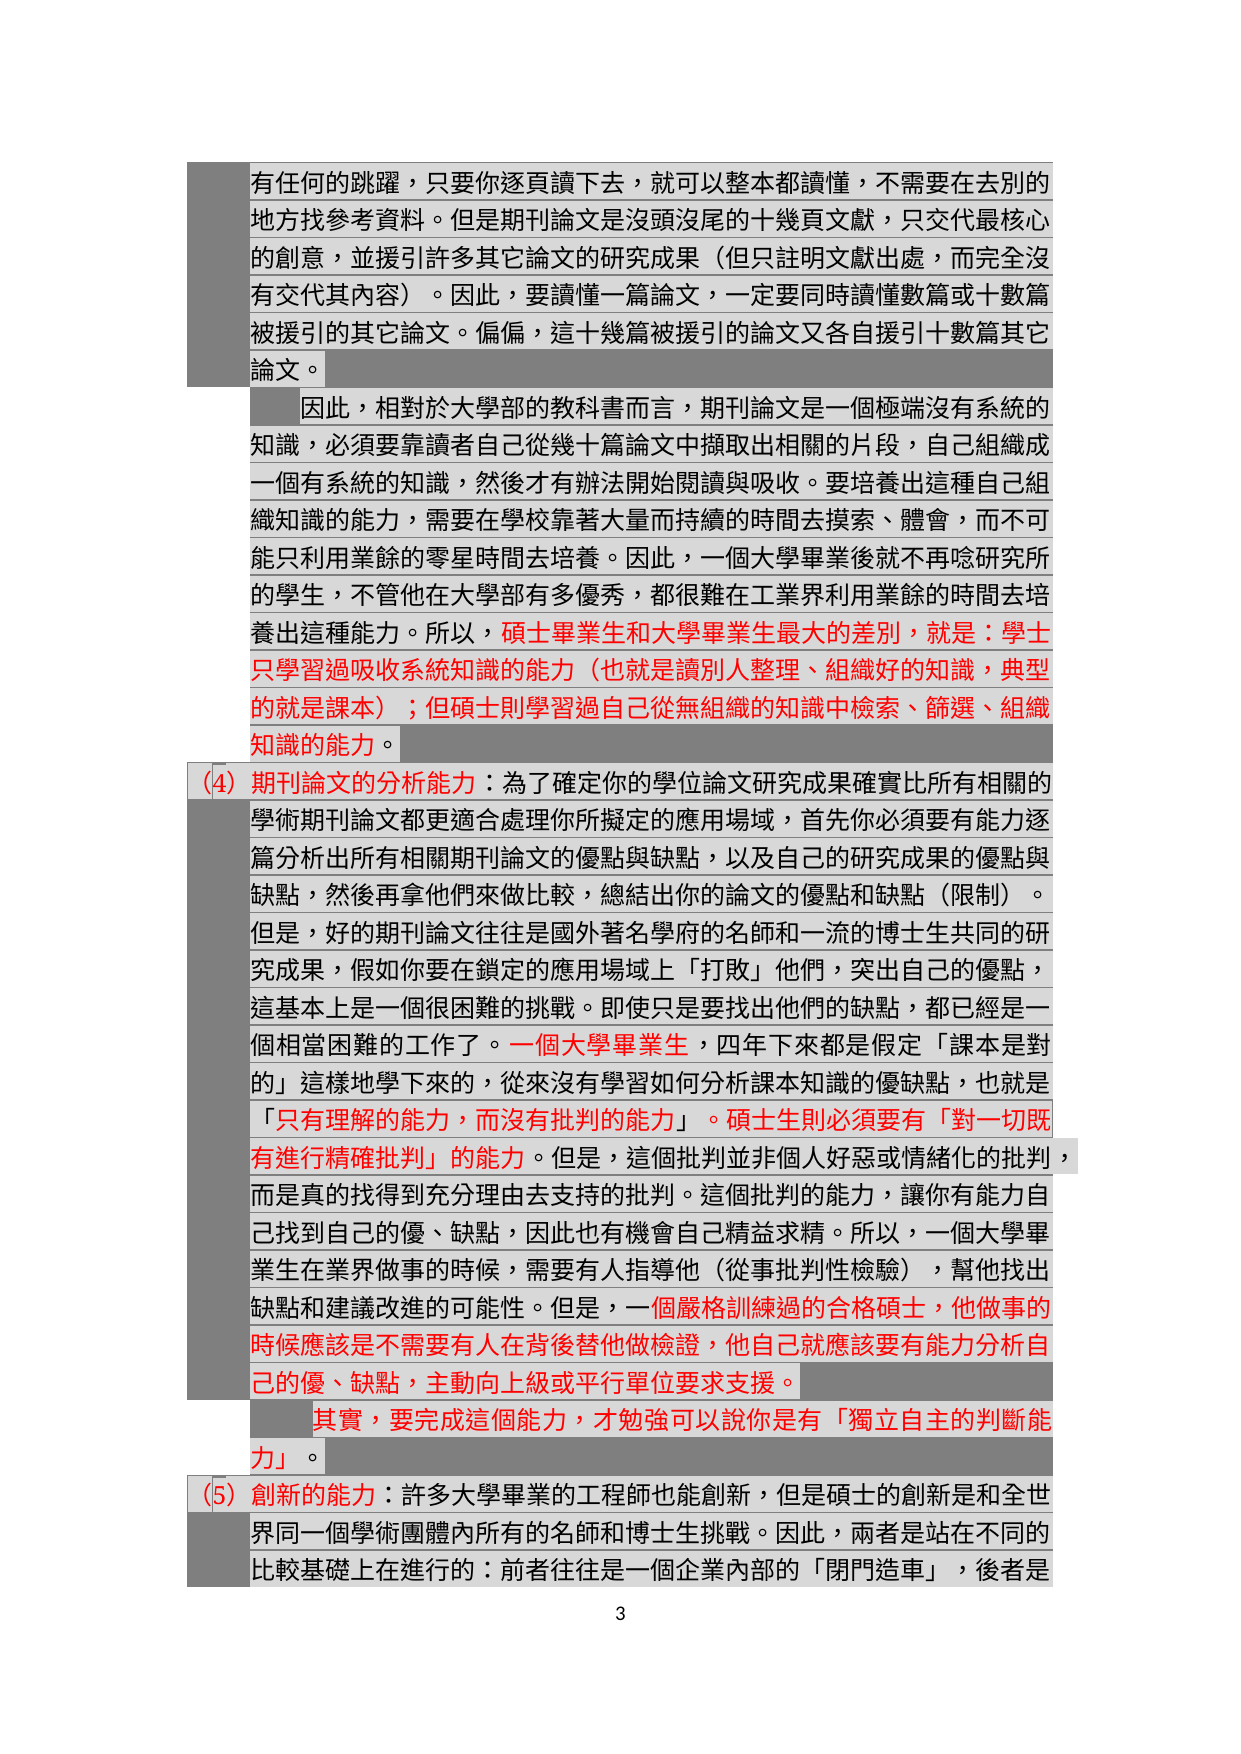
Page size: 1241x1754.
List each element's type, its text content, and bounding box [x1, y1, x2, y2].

text 其實，要完成這個能力，才勉強可以說你是有「獨立自主的判斷能力」。 [250, 1400, 1053, 1475]
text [187, 1475, 1053, 1587]
text （4）期刊論文的分析能力：為了確定你的學位論文研究成果確實比所有相關的學術期刊論文都更適合處理你所擬定的應用場域，首先你必須要有能力逐篇分析出所有相關期刊論文的優點與缺點，以及自己的研究成果的優點與缺點，然後再拿他們來做比較，總結出你的論文的優點和缺點（限制）。但是，好的期刊論文往往是國外著名學府的名師和一流的博士生共同的研究成果，假如你要在鎖定的應用場域上「打敗」他們，突出自己的優點，這基本上是一個很困難的挑戰。即使只是要找出他們的缺點，都已經是一個相當困難的工作了。一個大學畢業生，四年下來都是假定「課本是對的」這樣地學下來的，從來沒有學習如何分析課本知識的優缺點，也就是「只有理解的能力，而沒有批判的能力」。碩士生則必須要有「對一切既有進行精確批判」的能力。但是，這個批判並非個人好惡或情緒化的批判，而是真的找得到充分理由去支持的批判。這個批判的能力，讓你有能力自己找到自己的優、缺點，因此也有機會自己精益求精。所以，一個大學畢業生在業界做事的時候，需要有人指導他（從事批判性檢驗），幫他找出缺點和建議改進的可能性。但是，一個嚴格訓練過的合格碩士，他做事的時候應該是不需要有人在背後替他做檢證，他自己就應該要有能力分析自己的優、缺點，主動向上級或平行單位要求支援。 [187, 762, 1053, 1400]
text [187, 162, 1053, 387]
